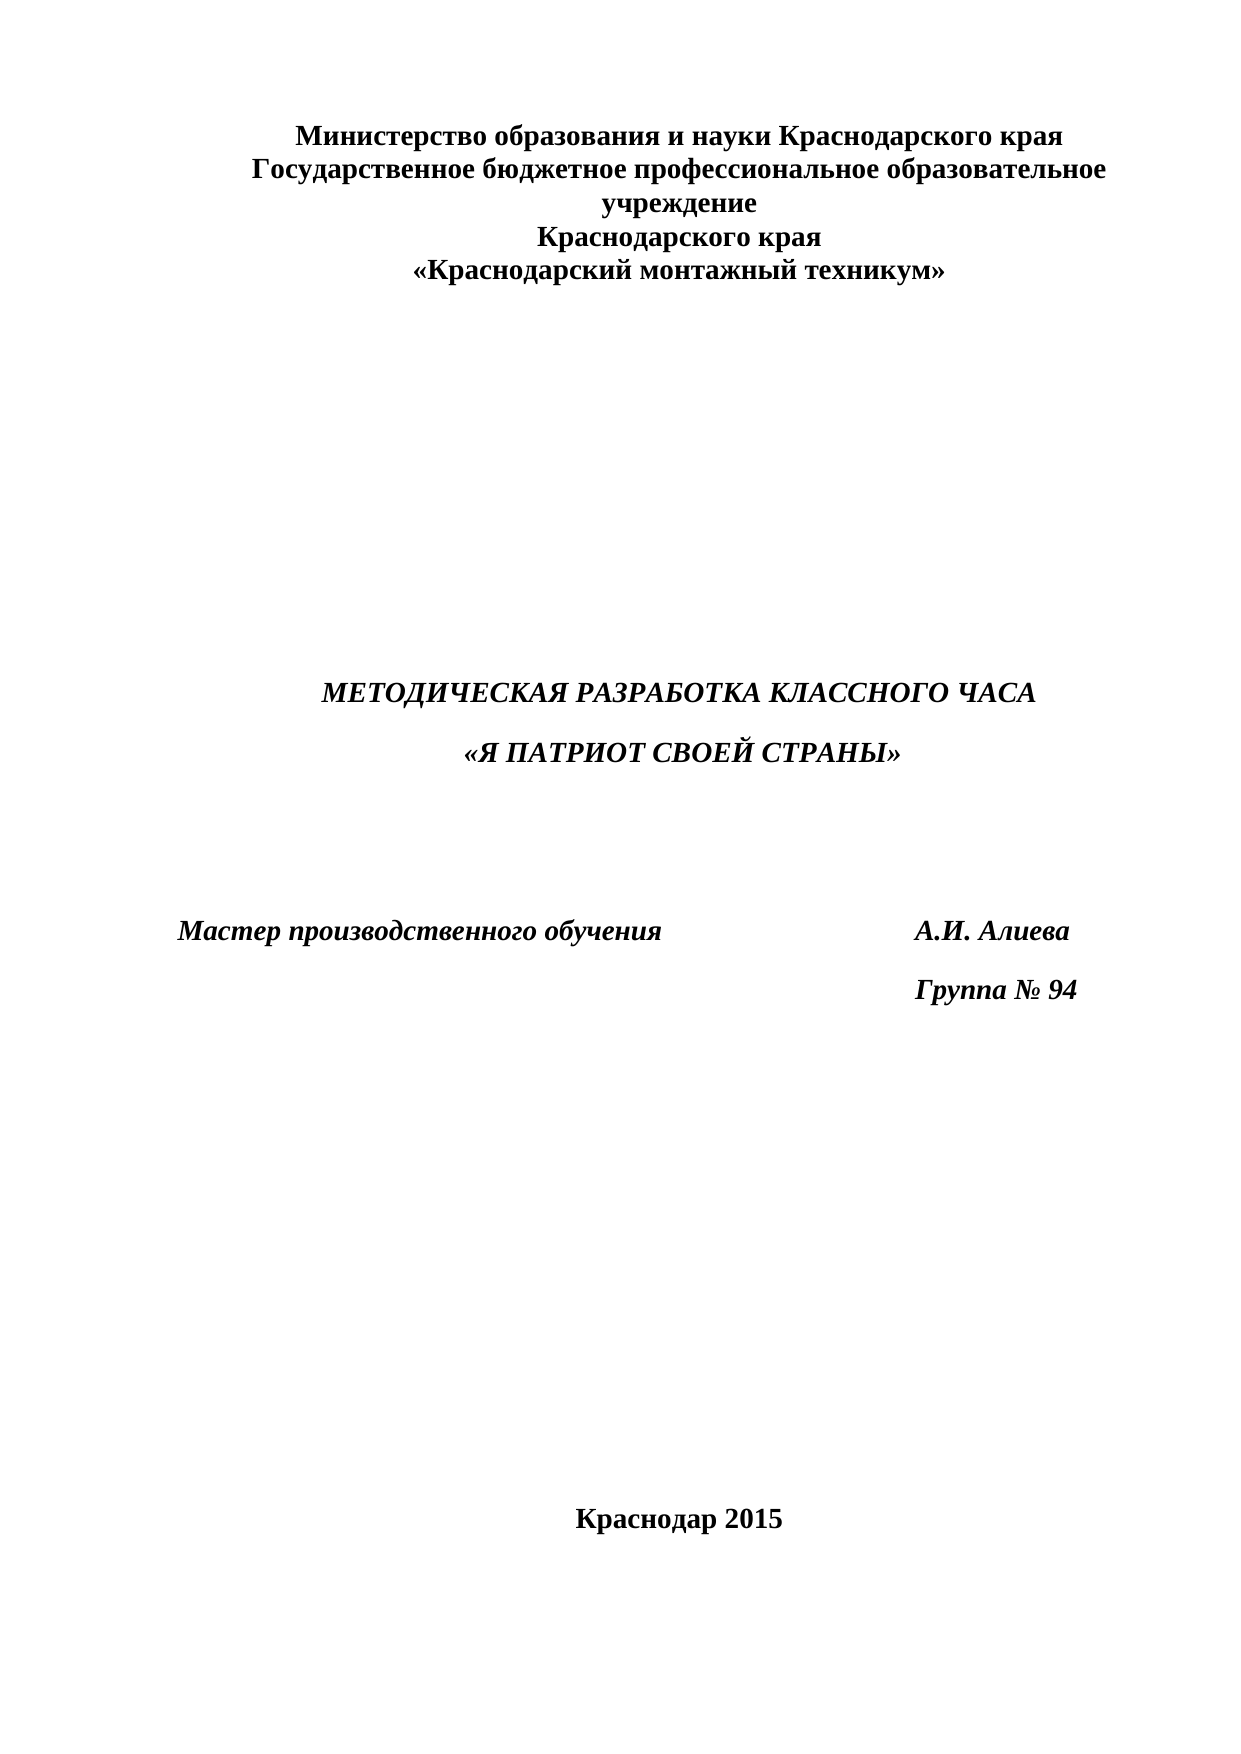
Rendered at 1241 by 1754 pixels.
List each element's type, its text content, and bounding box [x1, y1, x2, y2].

text Краснодарского края [177, 219, 1181, 252]
text «Я ПАТРИОТ СВОЕЙ СТРАНЫ» [177, 735, 1181, 768]
text Группа № 94 [841, 972, 1181, 1006]
text МЕТОДИЧЕСКАЯ РАЗРАБОТКА КЛАССНОГО ЧАСА [177, 676, 1181, 709]
text Краснодар 2015 [177, 1501, 1181, 1535]
text «Краснодарский монтажный техникум» [177, 252, 1181, 286]
text Министерство образования и науки Краснодарского края [177, 118, 1181, 152]
text Мастер производственного обучения А.И. Алиева [177, 913, 1181, 947]
text Государственное бюджетное профессиональное образовательное учреждение [177, 152, 1181, 219]
